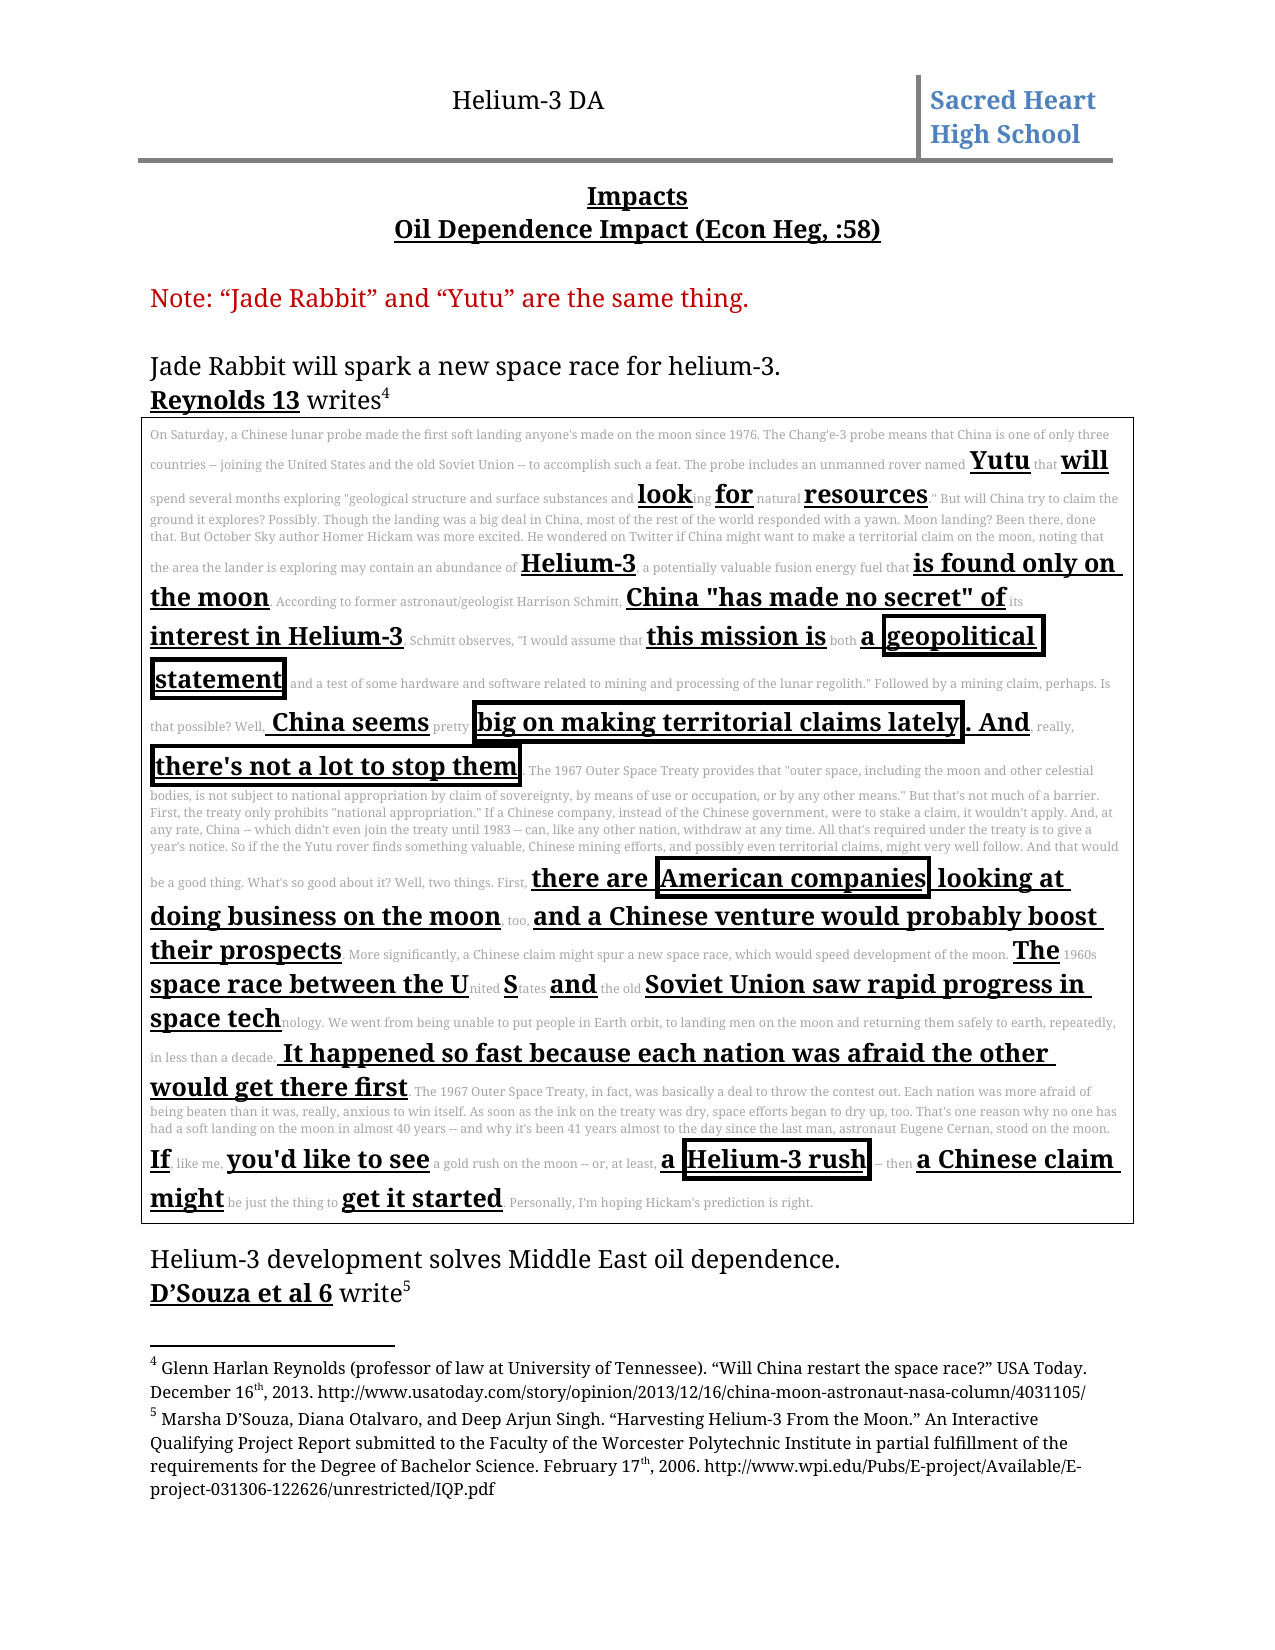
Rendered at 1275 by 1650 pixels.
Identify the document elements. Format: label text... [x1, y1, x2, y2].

subtitle Impacts [150, 178, 1125, 212]
text Note: “Jade Rabbit” and “Yutu” are the same thing. [150, 280, 1125, 314]
text On Saturday, a Chinese lunar probe made the first soft landing anyone's made on the moon since 1976. The Chang'e-3 probe means that China is one of only three countries -- joining the United States and the old Soviet Union -- to accomplish such a feat. The probe includes an unmanned rover named Yutu that will spend several months exploring "geological structure and surface substances and looking for natural resources.'' But will China try to claim the ground it explores? Possibly. Though the landing was a big deal in China, most of the rest of the world responded with a yawn. Moon landing? Been there, done that. But October Sky author Homer Hickam was more excited. He wondered on Twitter if China might want to make a territorial claim on the moon, noting that the area the lander is exploring may contain an abundance of Helium-3, a potentially valuable fusion energy fuel that is found only on the moon. According to former astronaut/geologist Harrison Schmitt, China "has made no secret" of its interest in Helium-3. Schmitt observes, "I would assume that this mission is both a geopolitical statement and a test of some hardware and software related to mining and processing of the lunar regolith." Followed by a mining claim, perhaps. Is that possible? Well, China seems pretty big on making territorial claims lately. And, really, there's not a lot to stop them. The 1967 Outer Space Treaty provides that "outer space, including the moon and other celestial bodies, is not subject to national appropriation by claim of sovereignty, by means of use or occupation, or by any other means." But that's not much of a barrier. First, the treaty only prohibits "national appropriation." If a Chinese company, instead of the Chinese government, were to stake a claim, it wouldn't apply. And, at any rate, China -- which didn't even join the treaty until 1983 -- can, like any other nation, withdraw at any time. All that's required under the treaty is to give a year's notice. So if the the Yutu rover finds something valuable, Chinese mining efforts, and possibly even territorial claims, might very well follow. And that would be a good thing. What's so good about it? Well, two things. First, there are American companies looking at doing business on the moon, too, and a Chinese venture would probably boost their prospects. More significantly, a Chinese claim might spur a new space race, which would speed development of the moon. The 1960s space race between the United States and the old Soviet Union saw rapid progress in space technology. We went from being unable to put people in Earth orbit, to landing men on the moon and returning them safely to earth, repeatedly, in less than a decade. It happened so fast because each nation was afraid the other would get there first. The 1967 Outer Space Treaty, in fact, was basically a deal to throw the contest out. Each nation was more afraid of being beaten than it was, really, anxious to win itself. As soon as the ink on the treaty was dry, space efforts began to dry up, too. That's one reason why no one has had a soft landing on the moon in almost 40 years -- and why it's been 41 years almost to the day since the last man, astronaut Eugene Cernan, stood on the moon. If, like me, you'd like to see a gold rush on the moon -- or, at least, a Helium-3 rush -- then a Chinese claim might be just the thing to get it started. Personally, I'm hoping Hickam's prediction is right. [142, 418, 1133, 1223]
text Helium-3 development solves Middle East oil dependence. [150, 1241, 1125, 1276]
text D’Souza et al 6 write [150, 1276, 1125, 1309]
text Reynolds 13 writes [150, 382, 1125, 417]
subtitle Oil Dependence Impact (Econ Heg, :58) [150, 212, 1125, 246]
text Jade Rabbit will spark a new space race for helium-3. [150, 348, 1125, 382]
